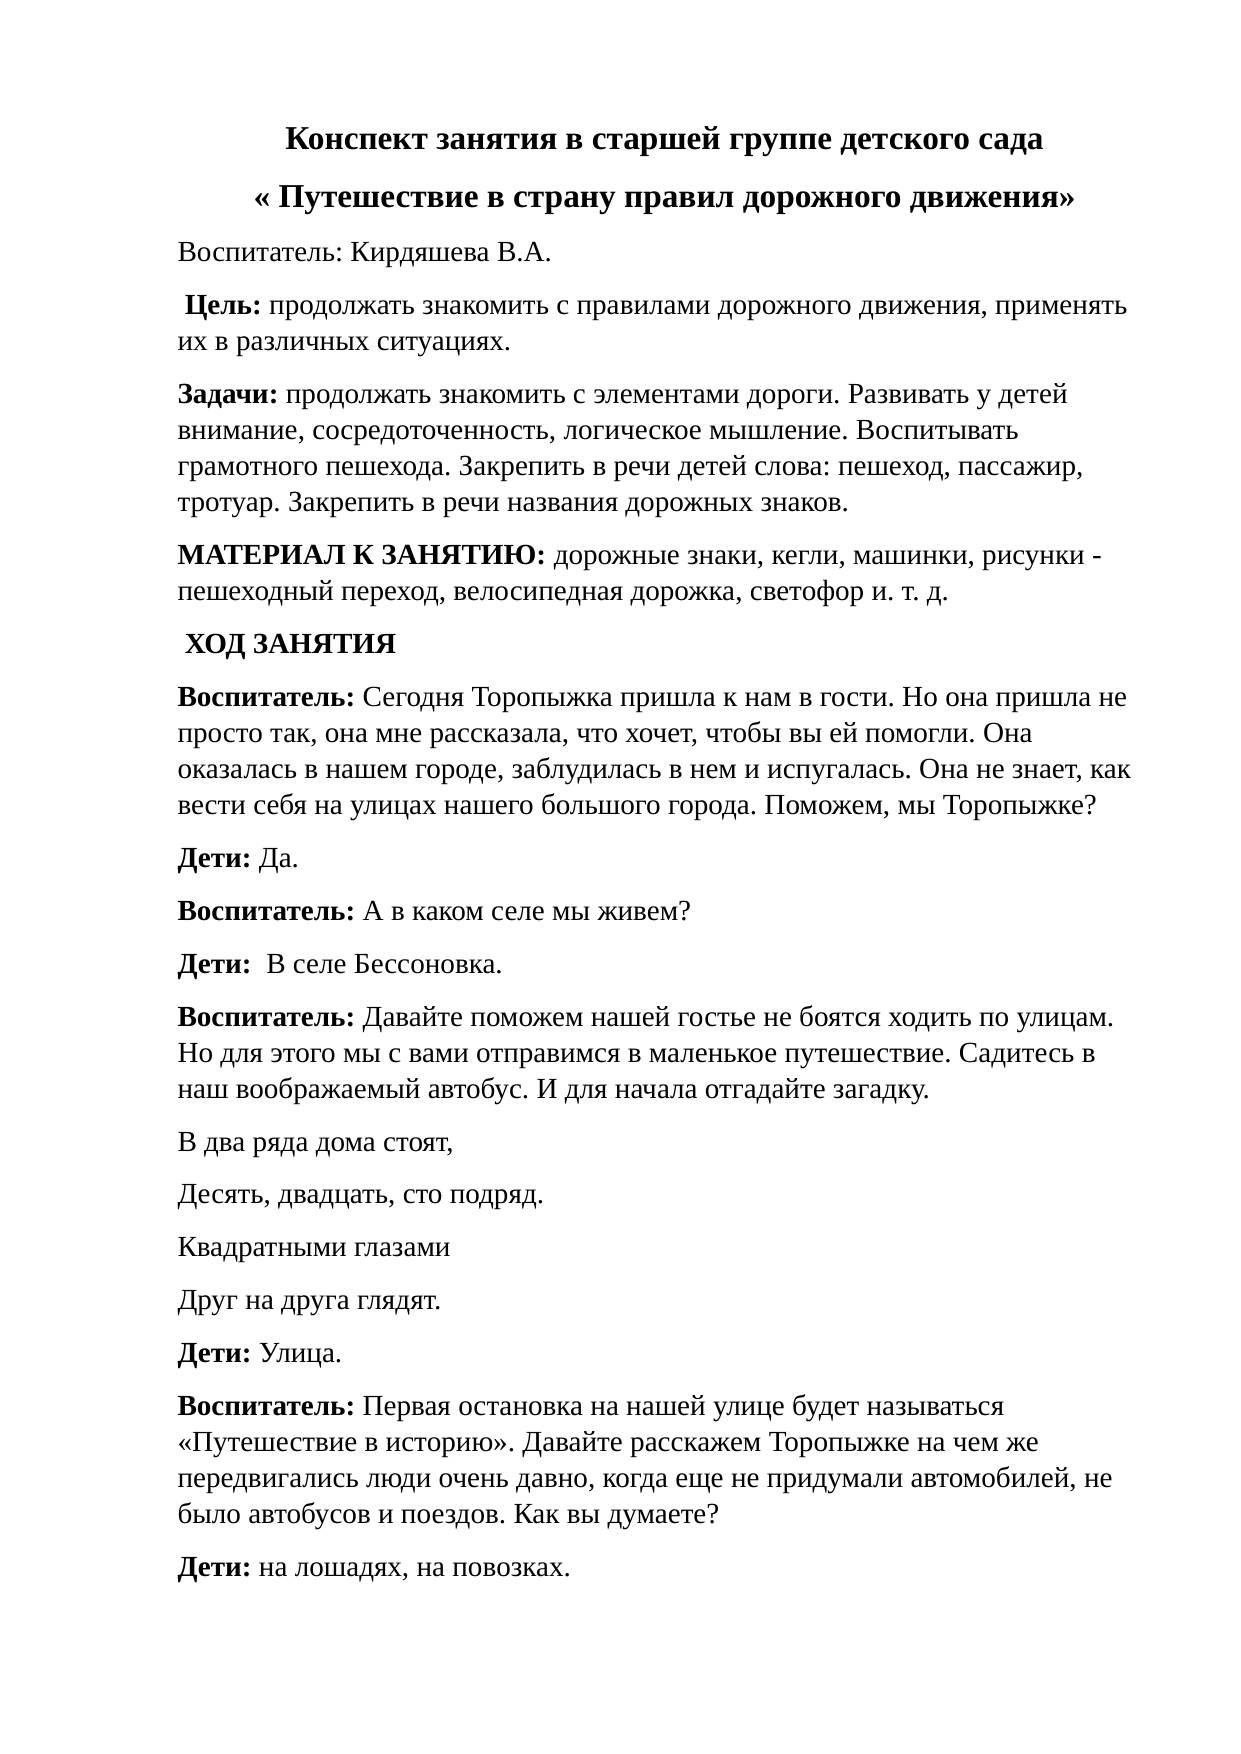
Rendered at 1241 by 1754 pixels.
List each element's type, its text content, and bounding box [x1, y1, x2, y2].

text МАТЕРИАЛ К ЗАНЯТИЮ: дорожные знаки, кегли, машинки, рисунки - пешеходный переход, велосипедная дорожка, светофор и. т. д. [177, 537, 1152, 607]
text Цель: продолжать знакомить с правилами дорожного движения, применять их в различных ситуациях. [177, 287, 1152, 357]
text Воспитатель: Сегодня Торопыжка пришла к нам в гости. Но она пришла не просто так, она мне рассказала, что хочет, чтобы вы ей помогли. Она оказалась в нашем городе, заблудилась в нем и испугалась. Она не знает, как вести себя на улицах нашего большого города. Поможем, мы Торопыжке? [177, 679, 1152, 821]
text Дети: Да. [177, 840, 1152, 874]
text Воспитатель: Кирдяшева В.А. [177, 234, 1152, 268]
text Друг на друга глядят. [177, 1282, 1152, 1316]
text Десять, двадцать, сто подряд. [177, 1177, 1152, 1210]
text Конспект занятия в старшей группе детского сада [177, 118, 1152, 156]
text Задачи: продолжать знакомить с элементами дороги. Развивать у детей внимание, сосредоточенность, логическое мышление. Воспитывать грамотного пешехода. Закрепить в речи детей слова: пешеход, пассажир, тротуар. Закрепить в речи названия дорожных знаков. [177, 376, 1152, 518]
text Воспитатель: А в каком селе мы живем? [177, 893, 1152, 927]
text Дети: В селе Бессоновка. [177, 946, 1152, 979]
text Квадратными глазами [177, 1229, 1152, 1263]
text В два ряда дома стоят, [177, 1124, 1152, 1157]
text Дети: на лошадях, на повозках. [177, 1549, 1152, 1583]
text Воспитатель: Первая остановка на нашей улице будет называться «Путешествие в историю». Давайте расскажем Торопыжке на чем же передвигались люди очень давно, когда еще не придумали автомобилей, не было автобусов и поездов. Как вы думаете? [177, 1388, 1152, 1530]
text ХОД ЗАНЯТИЯ [177, 626, 1152, 660]
text « Путешествие в страну правил дорожного движения» [177, 176, 1152, 214]
text Дети: Улица. [177, 1335, 1152, 1368]
text Воспитатель: Давайте поможем нашей гостье не боятся ходить по улицам. Но для этого мы с вами отправимся в маленькое путешествие. Садитесь в наш воображаемый автобус. И для начала отгадайте загадку. [177, 999, 1152, 1104]
